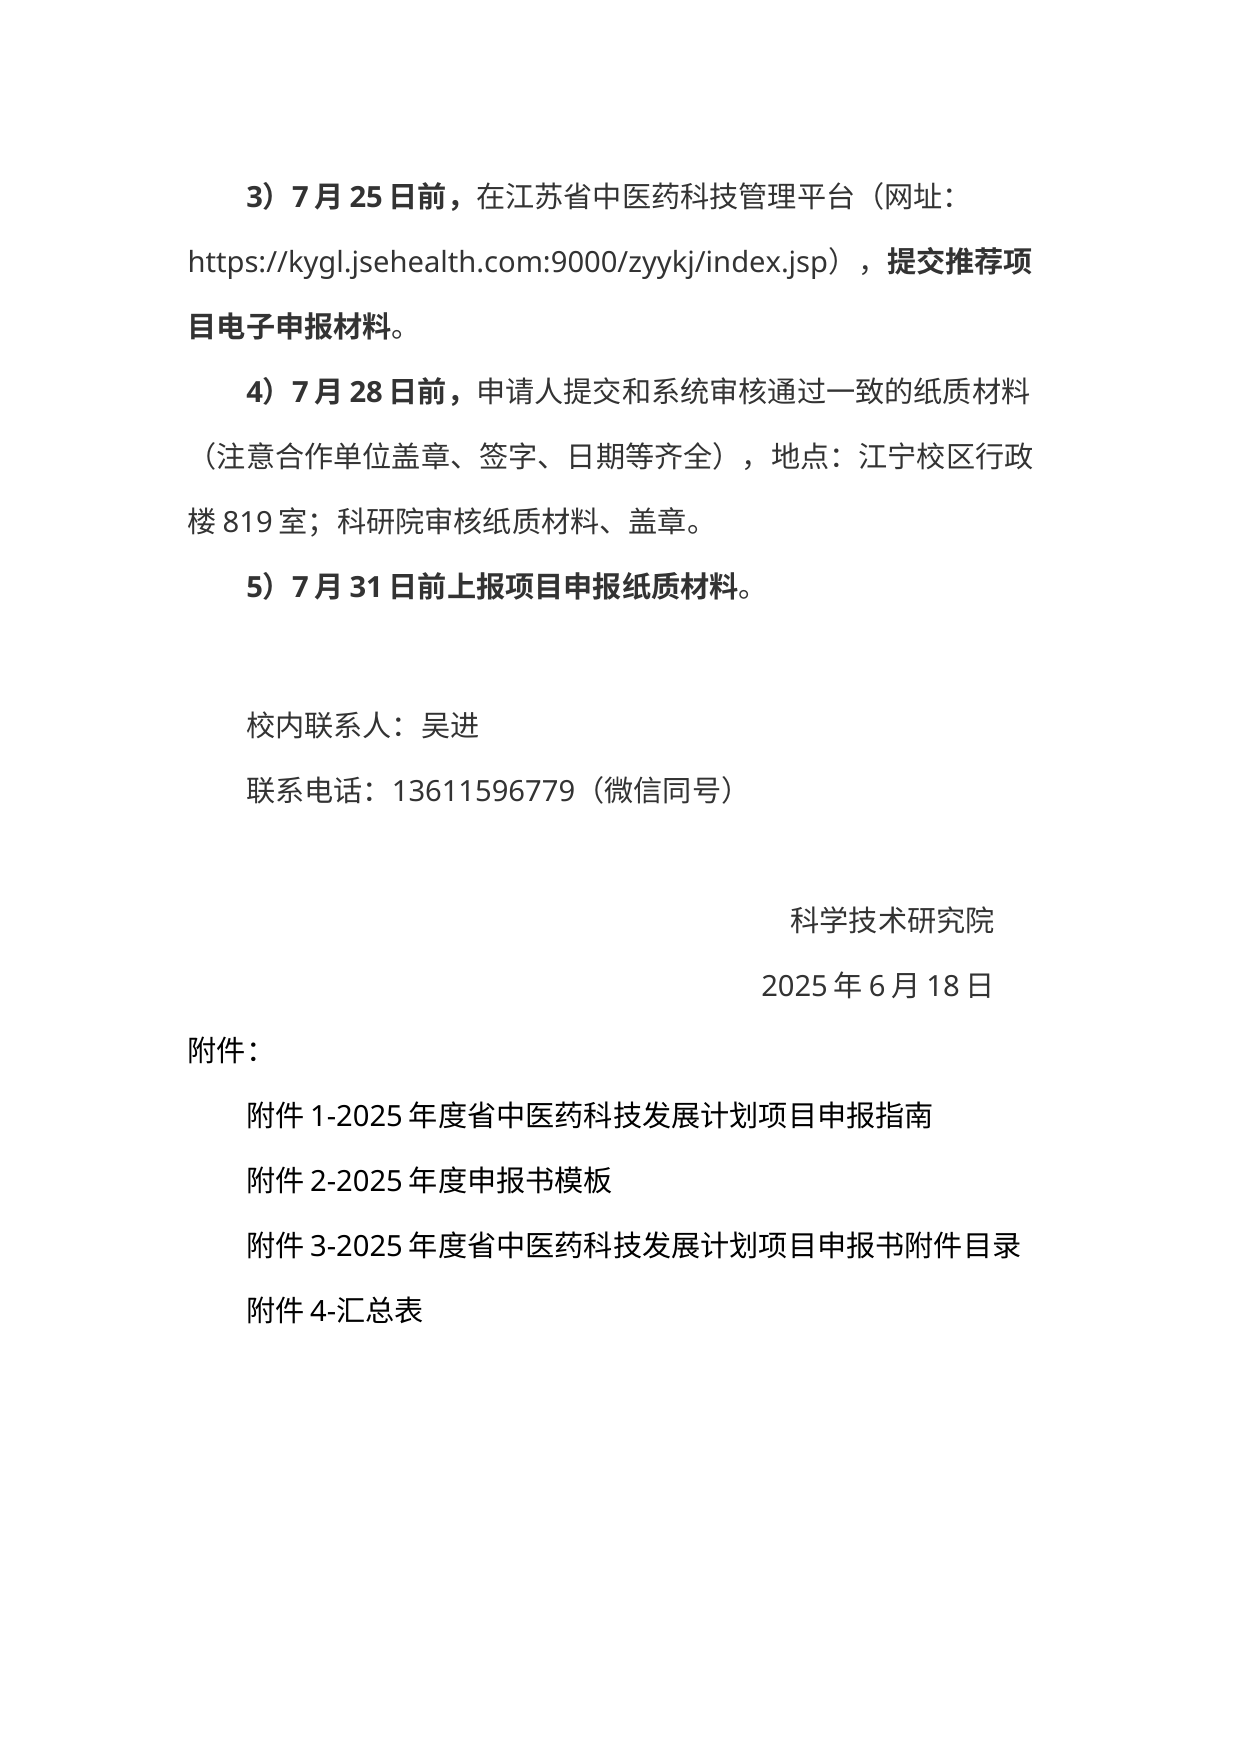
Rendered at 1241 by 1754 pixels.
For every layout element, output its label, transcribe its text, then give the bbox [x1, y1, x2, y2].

text 5）7月31日前上报项目申报纸质材料。 [187, 552, 1053, 617]
text 4）7月28日前，申请人提交和系统审核通过一致的纸质材料（注意合作单位盖章、签字、日期等齐全），地点：江宁校区行政楼819室；科研院审核纸质材料、盖章。 [187, 357, 1053, 552]
text 2025年6月18日 [187, 951, 994, 1016]
text 校内联系人：吴进 [187, 691, 1053, 756]
text 科学技术研究院 [187, 886, 994, 951]
text 附件2-2025年度申报书模板 [187, 1146, 1053, 1211]
text 附件1-2025年度省中医药科技发展计划项目申报指南 [187, 1081, 1053, 1146]
text 附件4-汇总表 [187, 1276, 1053, 1341]
text 3）7月25日前，在江苏省中医药科技管理平台（网址：https://kygl.jsehealth.com:9000/zyykj/index.jsp），提交推荐项目电子申报材料。 [187, 162, 1053, 357]
text 附件3-2025年度省中医药科技发展计划项目申报书附件目录 [187, 1211, 1053, 1276]
text 联系电话：13611596779（微信同号） [187, 756, 1053, 821]
text 附件： [187, 1016, 1053, 1081]
